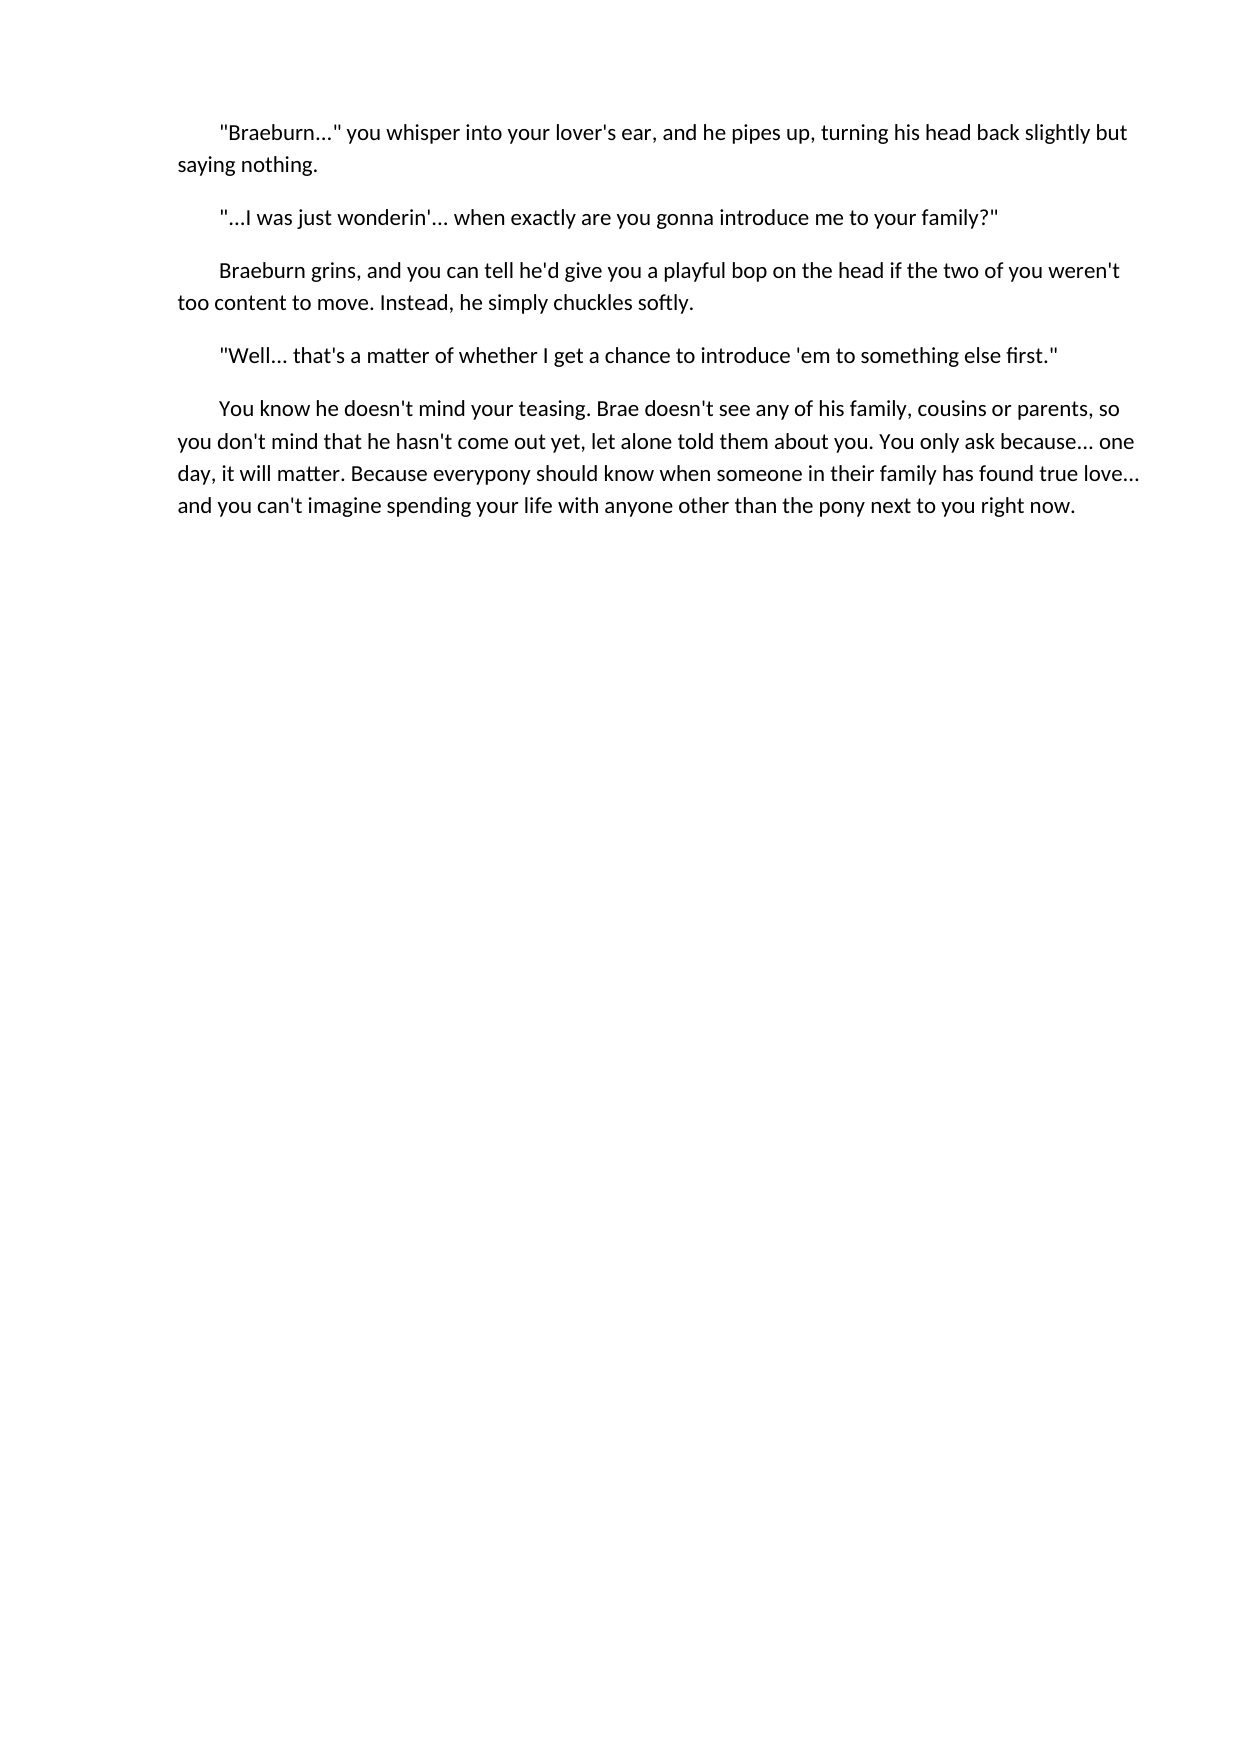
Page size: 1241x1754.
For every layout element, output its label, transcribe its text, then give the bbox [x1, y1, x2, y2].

text "Braeburn..." you whisper into your lover's ear, and he pipes up, turning his head back slightly but saying nothing. [177, 118, 1152, 178]
text "Well... that's a matter of whether I get a chance to introduce 'em to something else first." [177, 342, 1152, 369]
text "...I was just wonderin'... when exactly are you gonna introduce me to your family?" [177, 203, 1152, 231]
text Braeburn grins, and you can tell he'd give you a playful bop on the head if the two of you weren't too content to move. Instead, he simply chuckles softly. [177, 256, 1152, 317]
text You know he doesn't mind your teasing. Brae doesn't see any of his family, cousins or parents, so you don't mind that he hasn't come out yet, let alone told them about you. You only ask because... one day, it will matter. Because everypony should know when someone in their family has found true love... and you can't imagine spending your life with anyone other than the pony next to you right now. [177, 394, 1152, 519]
